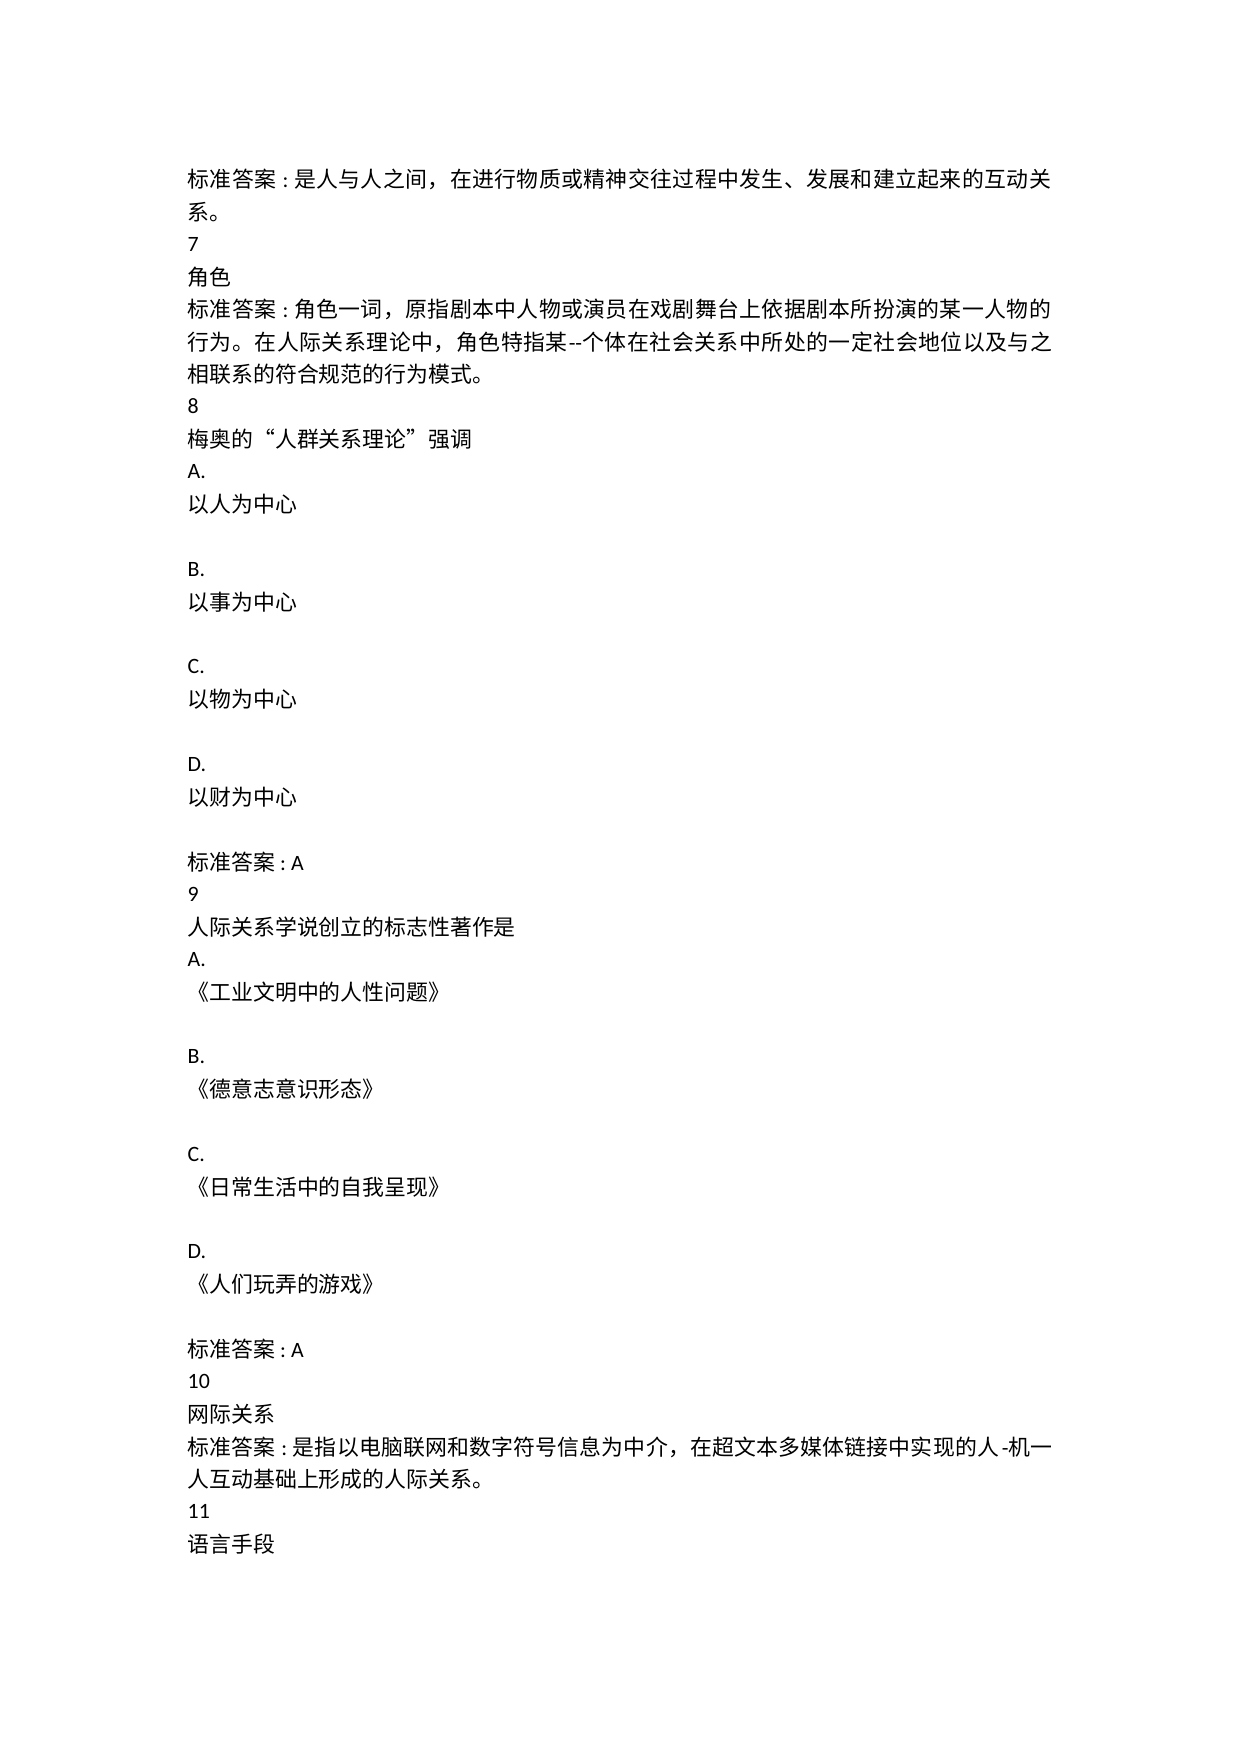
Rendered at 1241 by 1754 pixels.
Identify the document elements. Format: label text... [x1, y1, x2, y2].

text C. [187, 1137, 1053, 1169]
text 以财为中心 [187, 779, 1053, 812]
text 以人为中心 [187, 487, 1053, 519]
text 7 [187, 227, 1053, 259]
text 语言手段 [187, 1527, 1053, 1559]
text 网际关系 [187, 1397, 1053, 1429]
text 以物为中心 [187, 682, 1053, 714]
text D. [187, 747, 1053, 779]
text 角色 [187, 259, 1053, 292]
text B. [187, 1039, 1053, 1072]
text 《日常生活中的自我呈现》 [187, 1169, 1053, 1202]
text 《人们玩弄的游戏》 [187, 1267, 1053, 1299]
text 标准答案 : 是指以电脑联网和数字符号信息为中介，在超文本多媒体链接中实现的人-机一人互动基础上形成的人际关系。 [187, 1429, 1053, 1494]
text B. [187, 552, 1053, 584]
text 《德意志意识形态》 [187, 1072, 1053, 1104]
text 人际关系学说创立的标志性著作是 [187, 909, 1053, 942]
text 梅奥的“人群关系理论”强调 [187, 422, 1053, 454]
text 10 [187, 1364, 1053, 1397]
text 以事为中心 [187, 584, 1053, 617]
text 标准答案 : A [187, 844, 1053, 877]
text 8 [187, 389, 1053, 422]
text 标准答案 : A [187, 1332, 1053, 1364]
text C. [187, 649, 1053, 682]
text A. [187, 454, 1053, 487]
text A. [187, 942, 1053, 974]
text 《工业文明中的人性问题》 [187, 974, 1053, 1007]
text 11 [187, 1494, 1053, 1527]
text 9 [187, 877, 1053, 909]
text 标准答案 : 是人与人之间，在进行物质或精神交往过程中发生、发展和建立起来的互动关系。 [187, 162, 1053, 227]
text 标准答案 : 角色一词，原指剧本中人物或演员在戏剧舞台上依据剧本所扮演的某一人物的行为。在人际关系理论中，角色特指某--个体在社会关系中所处的一定社会地位以及与之相联系的符合规范的行为模式。 [187, 292, 1053, 389]
text D. [187, 1234, 1053, 1267]
